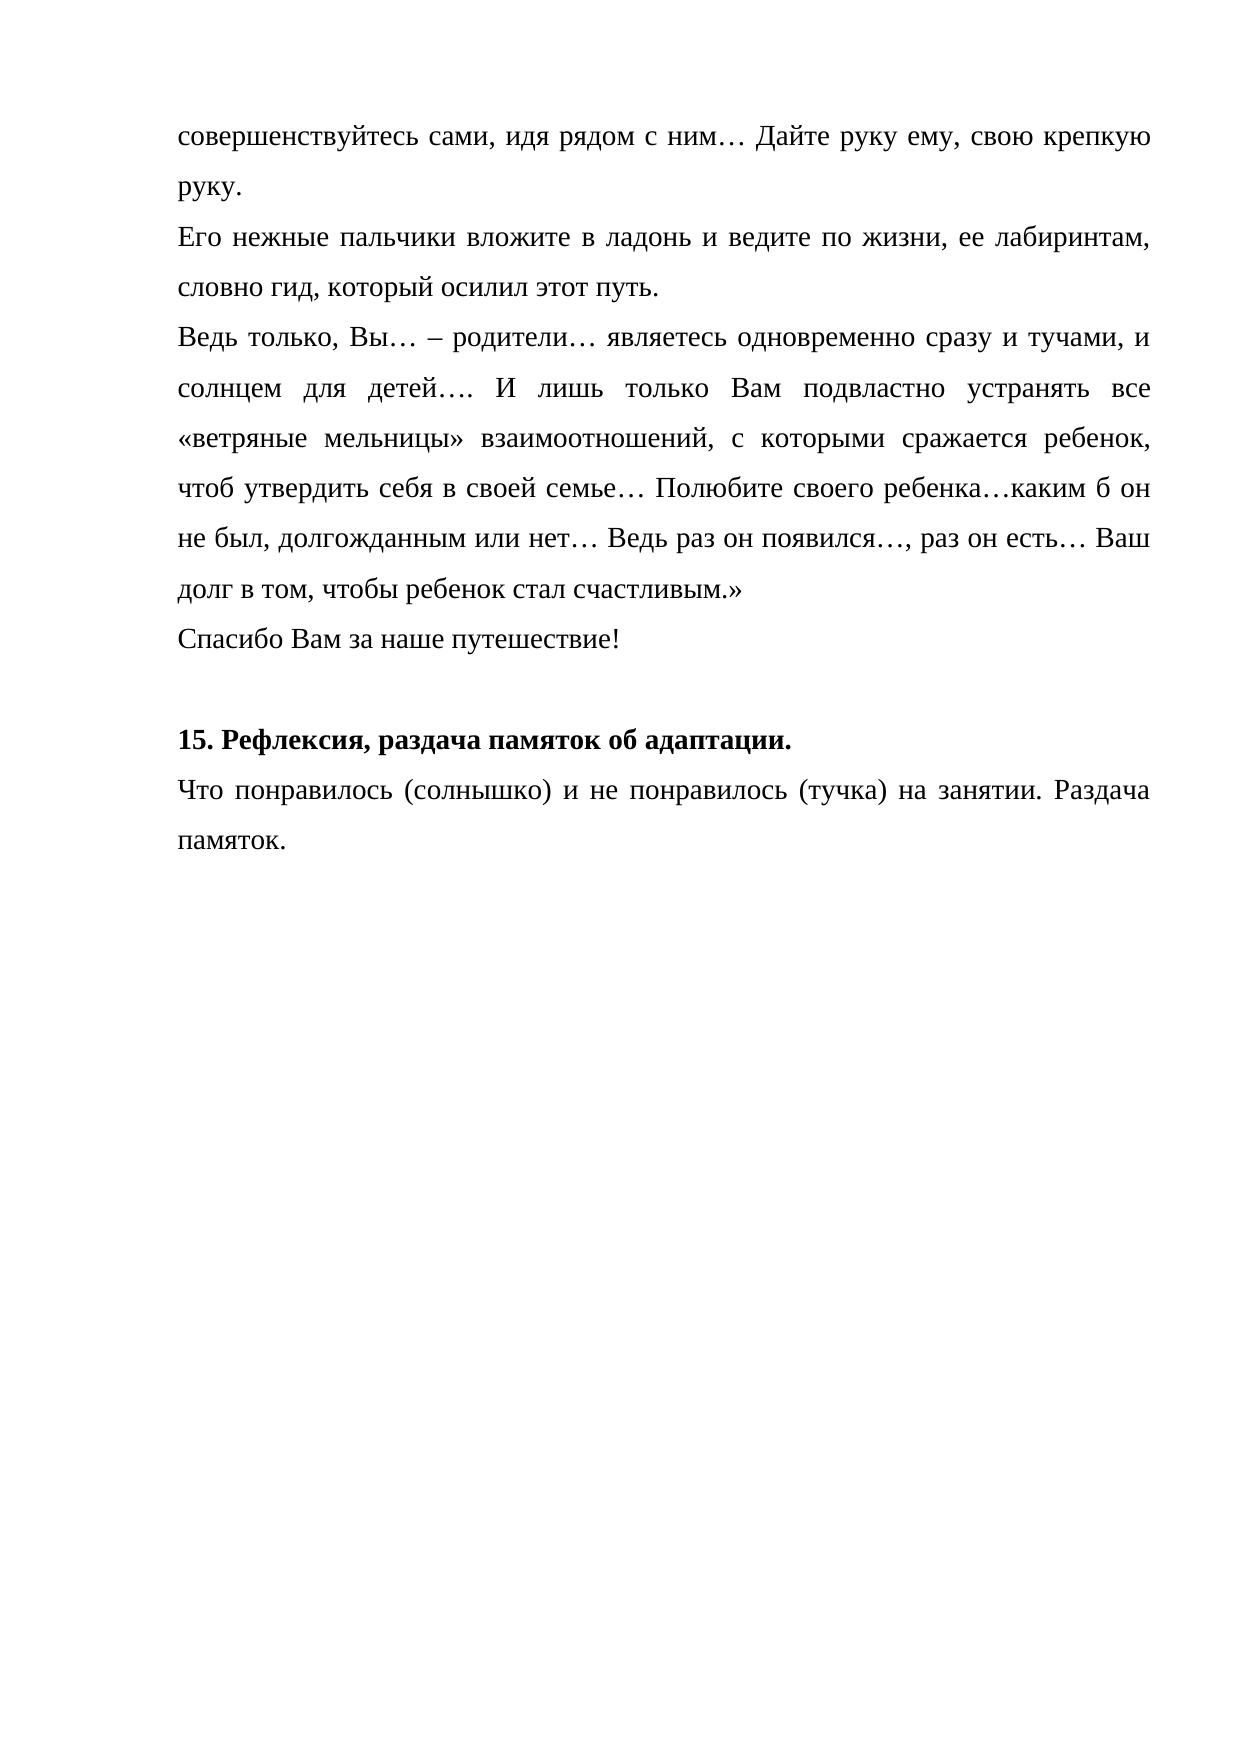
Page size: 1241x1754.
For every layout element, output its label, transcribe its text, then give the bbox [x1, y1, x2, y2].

text Его нежные пальчики вложите в ладонь и ведите по жизни, ее лабиринтам, словно гид, который осилил этот путь. [177, 219, 1152, 303]
text 15. Рефлексия, раздача памяток об адаптации. [177, 722, 1152, 755]
text Ведь только, Вы… – родители… являетесь одновременно сразу и тучами, и солнцем для детей…. И лишь только Вам подвластно устранять все «ветряные мельницы» взаимоотношений, с которыми сражается ребенок, чтоб утвердить себя в своей семье… Полюбите своего ребенка…каким б он не был, долгожданным или нет… Ведь раз он появился…, раз он есть… Ваш долг в том, чтобы ребенок стал счастливым.» [177, 319, 1152, 604]
text Что понравилось (солнышко) и не понравилось (тучка) на занятии. Раздача памяток. [177, 772, 1152, 856]
text Спасибо Вам за наше путешествие! [177, 621, 1152, 655]
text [177, 118, 1152, 202]
